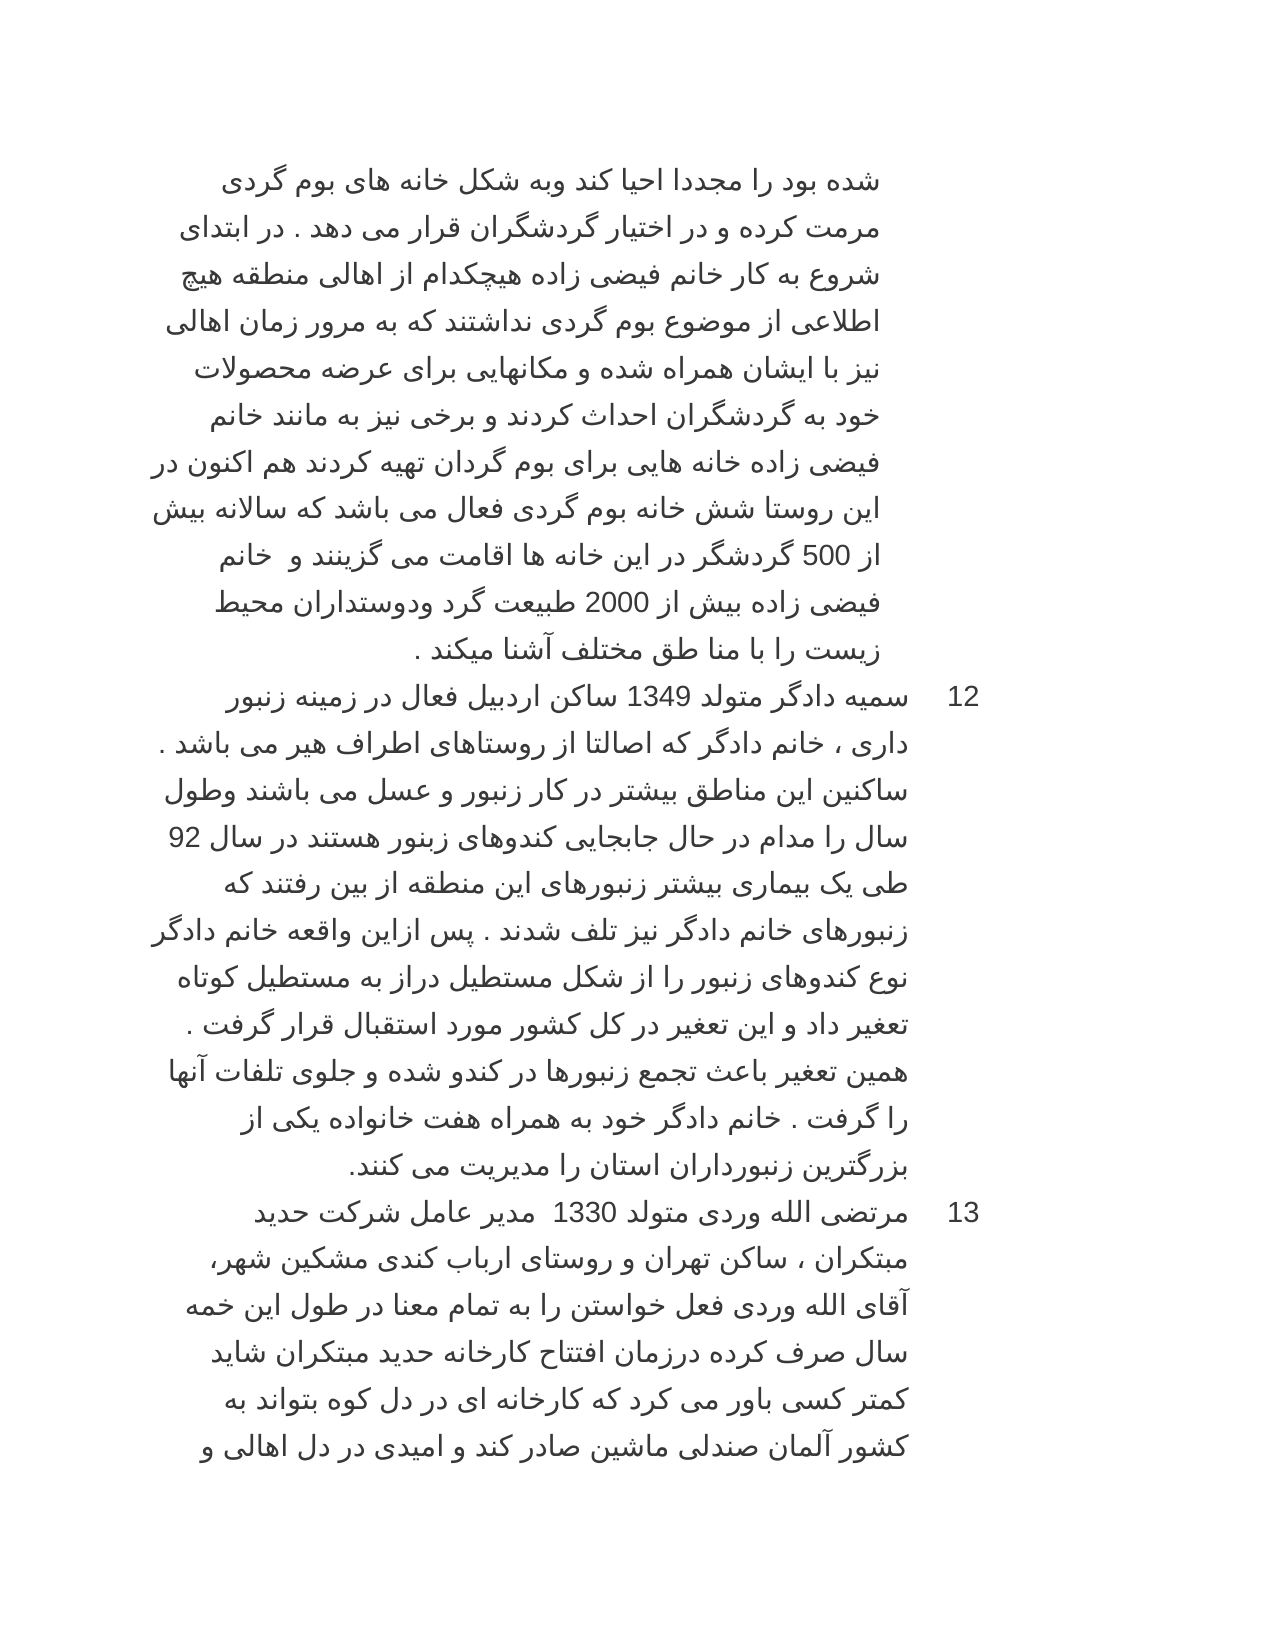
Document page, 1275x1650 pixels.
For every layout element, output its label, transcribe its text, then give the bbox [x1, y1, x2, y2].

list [150, 150, 919, 666]
list سمیه دادگر متولد 1349 ساکن اردبیل فعال در زمینه زنبور داری ، خانم دادگر که اصالتا از روستاهای اطراف هیر می باشد . ساکنین این مناطق بیشتر در کار زنبور و عسل می باشند وطول سال را مدام در حال جابجایی کندوهای زبنور هستند در سال 92 طی یک بیماری بیشتر زنبورهای این منطقه از بین رفتند که زنبورهای خانم دادگر نیز تلف شدند . پس ازاین واقعه خانم دادگر نوع کندوهای زنبور را از شکل مستطیل دراز به مستطیل کوتاه تعغیر داد و این تعغیر در کل کشور مورد استقبال قرار گرفت . همین تعغیر باعث تجمع زنبورها در کندو شده و جلوی تلفات آنها را گرفت . خانم دادگر خود به همراه هفت خانواده یکی از بزرگترین زنبورداران استان را مدیریت می کنند. [150, 666, 947, 1181]
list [150, 1181, 947, 1462]
